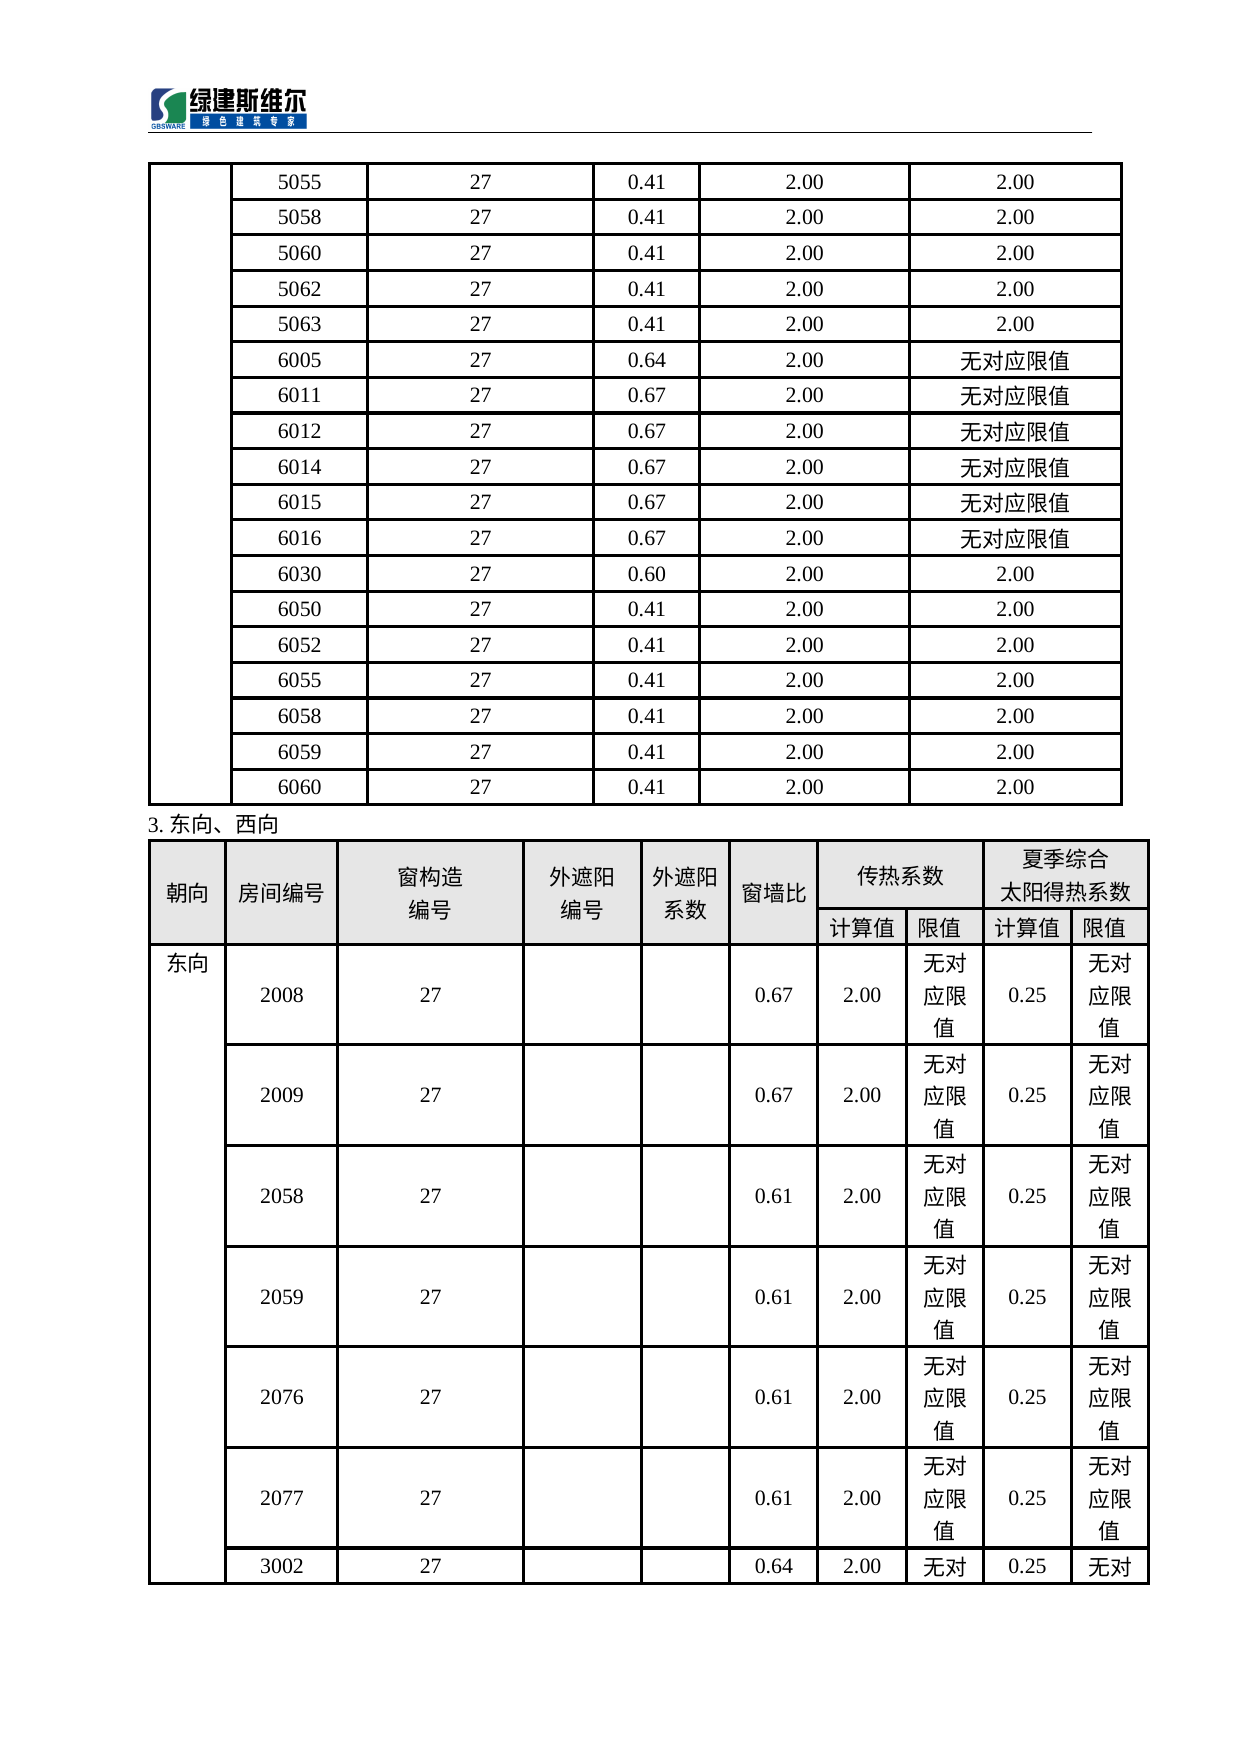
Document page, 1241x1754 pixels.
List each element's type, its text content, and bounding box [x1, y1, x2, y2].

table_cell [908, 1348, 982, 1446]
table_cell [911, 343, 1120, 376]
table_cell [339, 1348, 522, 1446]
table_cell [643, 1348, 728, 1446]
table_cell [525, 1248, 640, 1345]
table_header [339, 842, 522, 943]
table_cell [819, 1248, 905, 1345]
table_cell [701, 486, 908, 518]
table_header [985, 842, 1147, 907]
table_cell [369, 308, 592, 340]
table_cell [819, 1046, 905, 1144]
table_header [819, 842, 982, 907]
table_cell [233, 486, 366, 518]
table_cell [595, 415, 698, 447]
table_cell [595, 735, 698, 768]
picture [147, 88, 308, 130]
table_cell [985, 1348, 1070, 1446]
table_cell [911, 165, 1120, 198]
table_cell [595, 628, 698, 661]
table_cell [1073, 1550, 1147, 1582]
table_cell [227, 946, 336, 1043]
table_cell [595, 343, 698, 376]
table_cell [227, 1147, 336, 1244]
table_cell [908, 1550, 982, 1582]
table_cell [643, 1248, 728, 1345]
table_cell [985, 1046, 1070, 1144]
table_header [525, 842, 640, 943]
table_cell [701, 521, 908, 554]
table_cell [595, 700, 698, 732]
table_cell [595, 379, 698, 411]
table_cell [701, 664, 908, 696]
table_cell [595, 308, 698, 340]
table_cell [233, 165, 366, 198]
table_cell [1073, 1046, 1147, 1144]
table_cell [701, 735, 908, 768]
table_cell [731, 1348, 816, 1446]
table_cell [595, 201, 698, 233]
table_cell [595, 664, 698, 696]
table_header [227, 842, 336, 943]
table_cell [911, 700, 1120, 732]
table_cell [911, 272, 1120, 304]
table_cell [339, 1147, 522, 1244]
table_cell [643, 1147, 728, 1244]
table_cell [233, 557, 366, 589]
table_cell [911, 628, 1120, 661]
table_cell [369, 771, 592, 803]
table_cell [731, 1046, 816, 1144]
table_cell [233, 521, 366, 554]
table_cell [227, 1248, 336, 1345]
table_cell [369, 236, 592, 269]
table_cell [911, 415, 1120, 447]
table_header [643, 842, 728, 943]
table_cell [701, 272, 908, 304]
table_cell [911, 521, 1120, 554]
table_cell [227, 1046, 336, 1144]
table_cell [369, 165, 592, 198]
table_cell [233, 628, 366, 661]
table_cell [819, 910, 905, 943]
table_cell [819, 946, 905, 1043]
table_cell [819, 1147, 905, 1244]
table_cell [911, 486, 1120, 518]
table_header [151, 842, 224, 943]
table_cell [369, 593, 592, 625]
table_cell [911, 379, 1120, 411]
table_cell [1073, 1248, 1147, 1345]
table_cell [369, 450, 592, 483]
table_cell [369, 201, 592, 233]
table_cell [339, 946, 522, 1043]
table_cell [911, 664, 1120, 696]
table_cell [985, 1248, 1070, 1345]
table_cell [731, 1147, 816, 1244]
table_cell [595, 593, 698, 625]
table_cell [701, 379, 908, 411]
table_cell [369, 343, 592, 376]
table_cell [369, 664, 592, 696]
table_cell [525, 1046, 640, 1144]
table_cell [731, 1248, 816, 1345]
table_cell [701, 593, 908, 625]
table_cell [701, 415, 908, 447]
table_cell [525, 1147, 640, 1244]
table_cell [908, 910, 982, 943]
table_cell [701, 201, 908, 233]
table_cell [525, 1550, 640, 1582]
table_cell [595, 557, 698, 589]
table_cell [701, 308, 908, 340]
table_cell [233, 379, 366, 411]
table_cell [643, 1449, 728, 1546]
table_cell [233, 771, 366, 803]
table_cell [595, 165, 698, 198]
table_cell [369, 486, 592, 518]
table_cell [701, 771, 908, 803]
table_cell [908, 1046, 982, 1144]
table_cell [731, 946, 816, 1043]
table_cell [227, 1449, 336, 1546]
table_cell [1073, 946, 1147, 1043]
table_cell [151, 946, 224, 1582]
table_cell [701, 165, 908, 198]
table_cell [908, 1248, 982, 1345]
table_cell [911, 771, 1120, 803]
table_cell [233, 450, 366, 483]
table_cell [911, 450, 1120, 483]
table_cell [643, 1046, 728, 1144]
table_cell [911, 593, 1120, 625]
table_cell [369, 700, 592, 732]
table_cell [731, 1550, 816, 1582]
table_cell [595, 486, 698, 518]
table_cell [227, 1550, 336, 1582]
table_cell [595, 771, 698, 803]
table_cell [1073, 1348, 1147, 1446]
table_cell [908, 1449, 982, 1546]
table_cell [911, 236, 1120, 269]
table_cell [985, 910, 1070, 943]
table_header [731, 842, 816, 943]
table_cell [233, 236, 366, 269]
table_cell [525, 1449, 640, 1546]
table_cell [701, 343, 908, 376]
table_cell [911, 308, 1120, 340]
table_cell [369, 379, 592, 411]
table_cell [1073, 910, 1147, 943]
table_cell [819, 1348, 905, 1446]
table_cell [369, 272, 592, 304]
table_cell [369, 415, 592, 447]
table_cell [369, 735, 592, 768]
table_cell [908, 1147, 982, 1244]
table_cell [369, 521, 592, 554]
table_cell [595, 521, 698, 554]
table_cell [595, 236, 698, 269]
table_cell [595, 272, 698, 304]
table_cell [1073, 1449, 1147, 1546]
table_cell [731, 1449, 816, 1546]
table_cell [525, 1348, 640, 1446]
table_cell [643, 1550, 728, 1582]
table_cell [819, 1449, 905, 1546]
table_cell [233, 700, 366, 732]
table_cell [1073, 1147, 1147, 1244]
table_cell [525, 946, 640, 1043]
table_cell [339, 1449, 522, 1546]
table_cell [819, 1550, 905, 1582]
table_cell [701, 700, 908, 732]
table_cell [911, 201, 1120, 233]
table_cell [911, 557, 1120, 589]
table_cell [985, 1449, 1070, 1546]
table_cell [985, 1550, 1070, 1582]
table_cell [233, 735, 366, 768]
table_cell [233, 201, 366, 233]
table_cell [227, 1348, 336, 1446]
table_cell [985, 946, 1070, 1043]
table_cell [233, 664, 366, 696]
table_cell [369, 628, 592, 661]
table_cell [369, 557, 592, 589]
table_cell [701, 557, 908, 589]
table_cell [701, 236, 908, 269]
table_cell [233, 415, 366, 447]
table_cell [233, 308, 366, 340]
text 3. 东向、西向 [148, 806, 1092, 839]
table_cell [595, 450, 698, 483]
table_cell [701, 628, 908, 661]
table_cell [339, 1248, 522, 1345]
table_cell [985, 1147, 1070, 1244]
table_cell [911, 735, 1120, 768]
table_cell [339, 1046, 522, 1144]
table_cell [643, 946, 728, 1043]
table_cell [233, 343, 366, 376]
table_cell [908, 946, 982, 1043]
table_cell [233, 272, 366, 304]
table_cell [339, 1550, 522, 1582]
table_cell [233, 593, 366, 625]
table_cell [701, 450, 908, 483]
